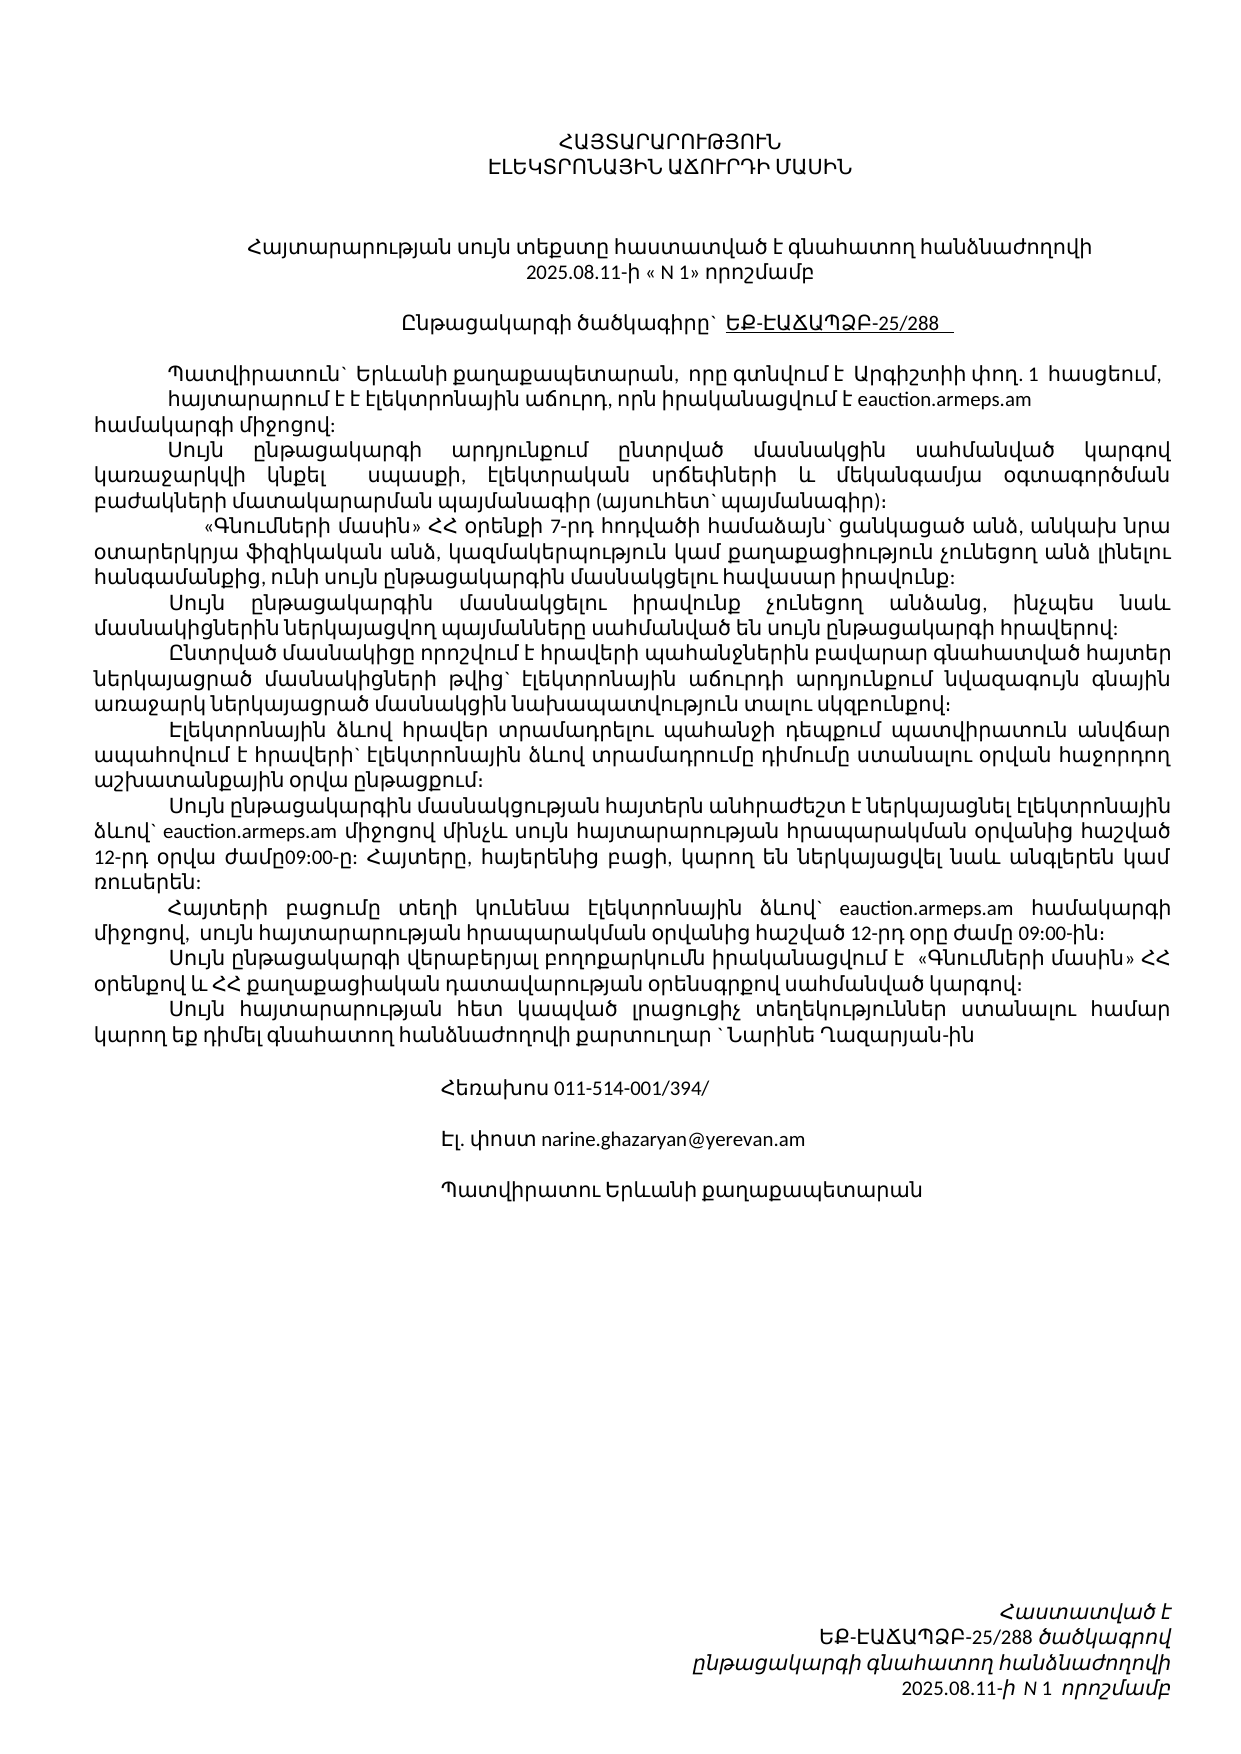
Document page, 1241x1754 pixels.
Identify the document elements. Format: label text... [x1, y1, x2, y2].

text ՀԱՅՏԱՐԱՐՈՒԹՅՈՒՆ [94, 129, 1171, 154]
text Սույն հայտարարության հետ կապված լրացուցիչ տեղեկություններ ստանալու համար կարող եք դիմել գնահատող հանձնաժողովի քարտուղար ` Նարինե Ղազարյան-ին [94, 996, 1171, 1047]
text Սույն ընթացակարգին մասնակցելու իրավունք չունեցող անձանց, ինչպես նաև մասնակիցներին ներկայացվող պայմանները սահմանված են սույն ընթացակարգի հրավերով: [94, 590, 1171, 641]
text ԵՔ-ԷԱՃԱՊՁԲ-25/288 ծածկագրով [94, 1624, 1171, 1650]
text Սույն ընթացակարգի վերաբերյալ բողոքարկումն իրականացվում է «Գնումների մասին» ՀՀ օրենքով և ՀՀ քաղաքացիական դատավարության օրենսգրքով սահմանված կարգով։ [94, 946, 1171, 996]
text Ընթացակարգի ծածկագիրը` ԵՔ-ԷԱՃԱՊՁԲ-25/288 [94, 310, 1171, 336]
text 2025.08.11 -ի « N 1» որոշմամբ [94, 259, 1171, 285]
text Սույն ընթացակարգի արդյունքում ընտրված մասնակցին սահմանված կարգով կառաջարկվի կնքել սպասքի, էլեկտրական սրճեփների և մեկանգամյա օգտագործման բաժակների մատակարարման պայմանագիր (այսուհետ` պայմանագիր)։ [94, 437, 1171, 513]
text Էլ. փոստ narine.ghazaryan@yerevan.am [94, 1126, 1171, 1152]
text «Գնումների մասին» ՀՀ օրենքի 7-րդ հոդվածի համաձայն` ցանկացած անձ, անկախ նրա օտարերկրյա ֆիզիկական անձ, կազմակերպություն կամ քաղաքացիություն չունեցող անձ լինելու հանգամանքից, ունի սույն ընթացակարգին մասնակցելու հավասար իրավունք: [94, 513, 1171, 590]
text հայտարարում է է էլեկտրոնային աճուրդ, որն իրականացվում է eauction.armeps.am համակարգի միջոցով: [94, 386, 1171, 437]
text Ընտրված մասնակիցը որոշվում է հրավերի պահանջներին բավարար գնահատված հայտեր ներկայացրած մասնակիցների թվից` էլեկտրոնային աճուրդի արդյունքում նվազագույն գնային առաջարկ ներկայացրած մասնակցին նախապատվություն տալու սկզբունքով։ [94, 641, 1171, 717]
text Հայտարարության սույն տեքստը հաստատված է գնահատող հանձնաժողովի [94, 234, 1171, 259]
text ԷԼԵԿՏՐՈՆԱՅԻՆ ԱՃՈՒՐԴԻ ՄԱՍԻՆ [94, 154, 1171, 180]
text Պատվիրատուն` Երևանի քաղաքապետարան, որը գտնվում է Արգիշտիի փող. 1 հասցեում, [94, 361, 1171, 386]
text Հեռախոս 011-514-001/394/ [94, 1076, 1171, 1101]
text 2025.08.11 -ի N 1 որոշմամբ [94, 1675, 1171, 1701]
text Հաստատված է [94, 1599, 1171, 1624]
text Պատվիրատու Երևանի քաղաքապետարան [94, 1177, 1171, 1203]
text ընթացակարգի գնահատող հանձնաժողովի [94, 1650, 1171, 1675]
text Էլեկտրոնային ձևով հրավեր տրամադրելու պահանջի դեպքում պատվիրատուն անվճար ապահովում է հրավերի` էլեկտրոնային ձևով տրամադրումը դիմումը ստանալու օրվան հաջորդող աշխատանքային օրվա ընթացքում։ [94, 717, 1171, 793]
text Սույն ընթացակարգին մասնակցության հայտերն անհրաժեշտ է ներկայացնել էլեկտրոնային ձևով` eauction.armeps.am միջոցով մինչև սույն հայտարարության հրապարակման օրվանից հաշված 12-րդ օրվա ժամը09:00-ը: Հայտերը, հայերենից բացի, կարող են ներկայացվել նաև անգլերեն կամ ռուսերեն: [94, 793, 1171, 895]
text Հայտերի բացումը տեղի կունենա էլեկտրոնային ձևով` eauction.armeps.am համակարգի միջոցով, սույն հայտարարության հրապարակման օրվանից հաշված 12-րդ օրը ժամը 09:00-ին։ [94, 895, 1171, 946]
